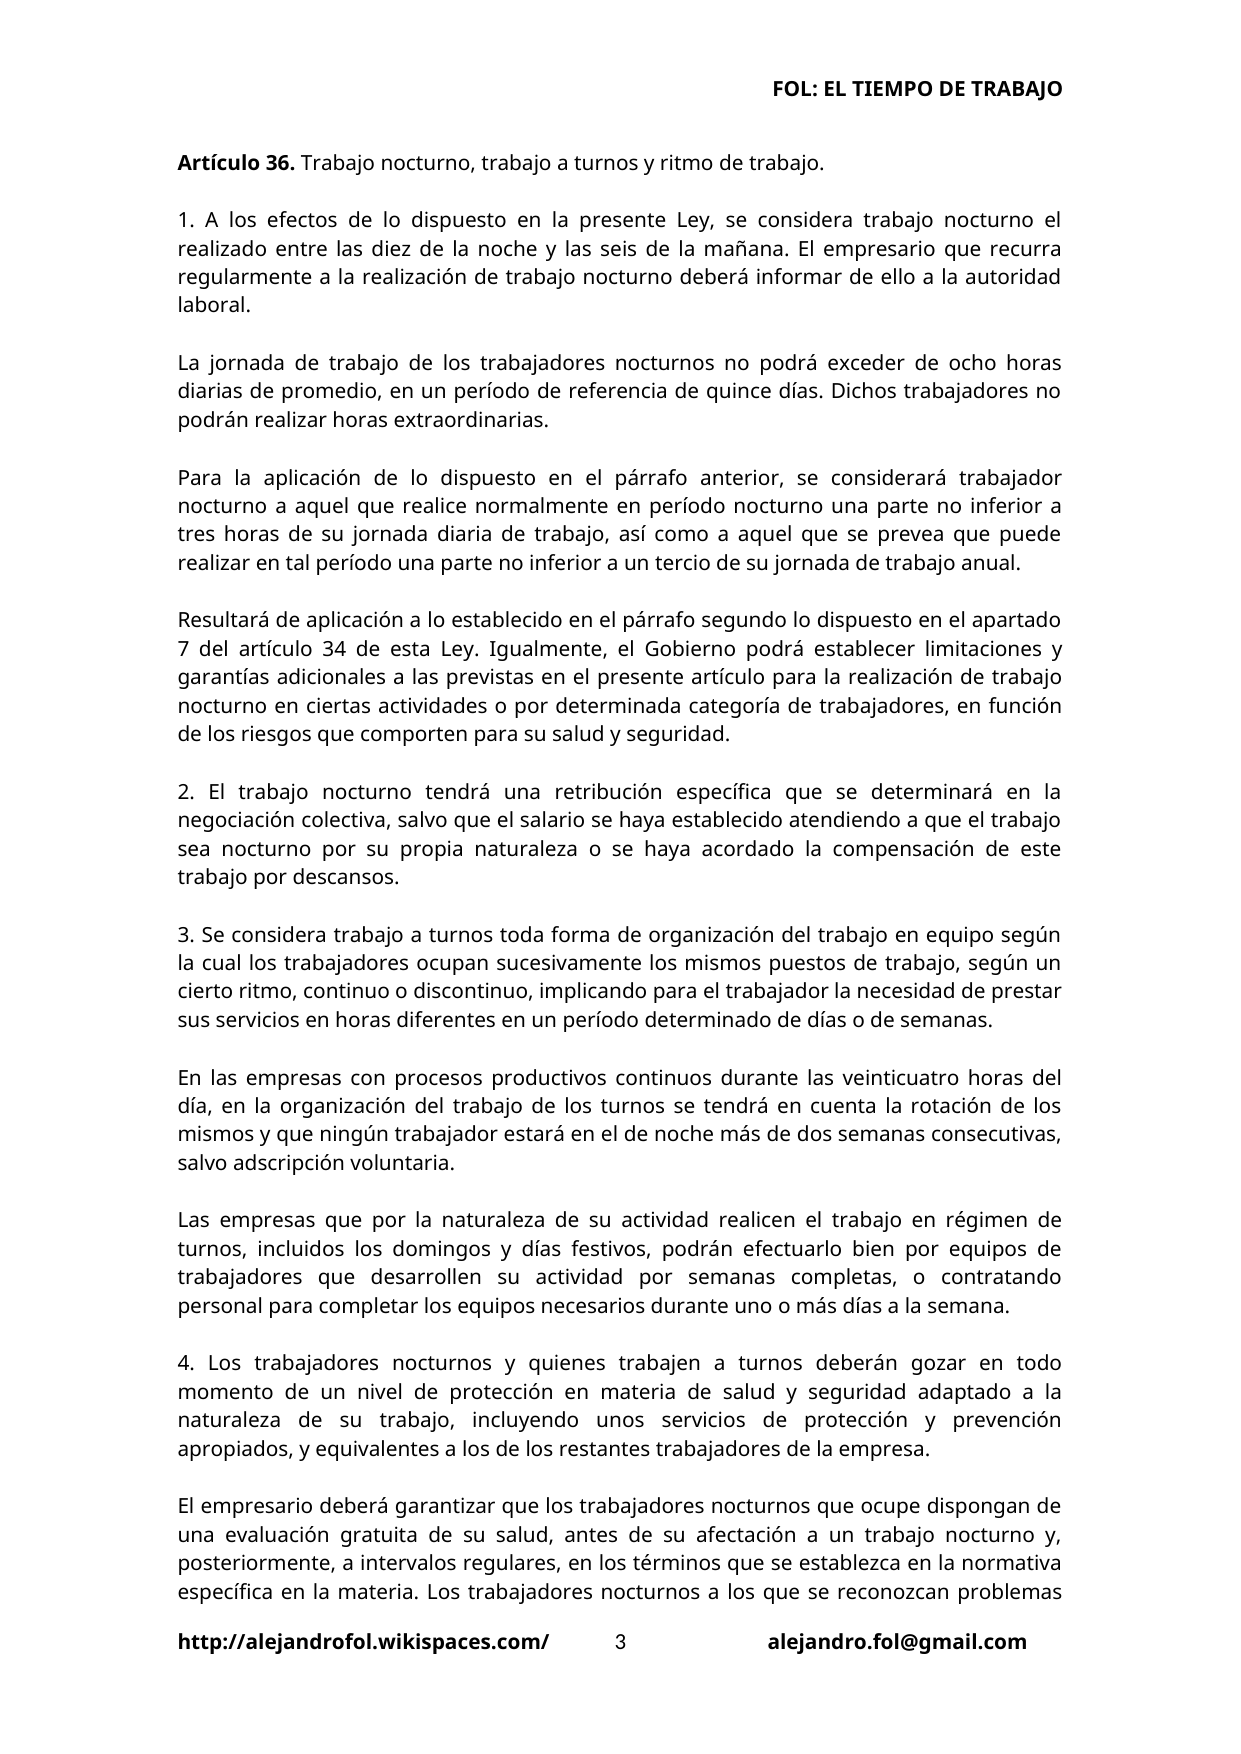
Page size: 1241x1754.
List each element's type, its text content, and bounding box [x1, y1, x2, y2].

text 2. El trabajo nocturno tendrá una retribución específica que se determinará en la negociación colectiva, salvo que el salario se haya establecido atendiendo a que el trabajo sea nocturno por su propia naturaleza o se haya acordado la compensación de este trabajo por descansos. [177, 777, 1063, 891]
text 4. Los trabajadores nocturnos y quienes trabajen a turnos deberán gozar en todo momento de un nivel de protección en materia de salud y seguridad adaptado a la naturaleza de su trabajo, incluyendo unos servicios de protección y prevención apropiados, y equivalentes a los de los restantes trabajadores de la empresa. [177, 1348, 1063, 1462]
text 3. Se considera trabajo a turnos toda forma de organización del trabajo en equipo según la cual los trabajadores ocupan sucesivamente los mismos puestos de trabajo, según un cierto ritmo, continuo o discontinuo, implicando para el trabajador la necesidad de prestar sus servicios en horas diferentes en un período determinado de días o de semanas. [177, 920, 1063, 1033]
text 1. A los efectos de lo dispuesto en la presente Ley, se considera trabajo nocturno el realizado entre las diez de la noche y las seis de la mañana. El empresario que recurra regularmente a la realización de trabajo nocturno deberá informar de ello a la autoridad laboral. [177, 205, 1063, 319]
text Las empresas que por la naturaleza de su actividad realicen el trabajo en régimen de turnos, incluidos los domingos y días festivos, podrán efectuarlo bien por equipos de trabajadores que desarrollen su actividad por semanas completas, o contratando personal para completar los equipos necesarios durante uno o más días a la semana. [177, 1206, 1063, 1319]
text En las empresas con procesos productivos continuos durante las veinticuatro horas del día, en la organización del trabajo de los turnos se tendrá en cuenta la rotación de los mismos y que ningún trabajador estará en el de noche más de dos semanas consecutivas, salvo adscripción voluntaria. [177, 1063, 1063, 1176]
text Artículo 36. Trabajo nocturno, trabajo a turnos y ritmo de trabajo. [177, 148, 1063, 176]
text La jornada de trabajo de los trabajadores nocturnos no podrá exceder de ocho horas diarias de promedio, en un período de referencia de quince días. Dichos trabajadores no podrán realizar horas extraordinarias. [177, 348, 1063, 433]
text Para la aplicación de lo dispuesto en el párrafo anterior, se considerará trabajador nocturno a aquel que realice normalmente en período nocturno una parte no inferior a tres horas de su jornada diaria de trabajo, así como a aquel que se prevea que puede realizar en tal período una parte no inferior a un tercio de su jornada de trabajo anual. [177, 463, 1063, 576]
text Resultará de aplicación a lo establecido en el párrafo segundo lo dispuesto en el apartado 7 del artículo 34 de esta Ley. Igualmente, el Gobierno podrá establecer limitaciones y garantías adicionales a las previstas en el presente artículo para la realización de trabajo nocturno en ciertas actividades o por determinada categoría de trabajadores, en función de los riesgos que comporten para su salud y seguridad. [177, 606, 1063, 748]
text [177, 1491, 1063, 1605]
